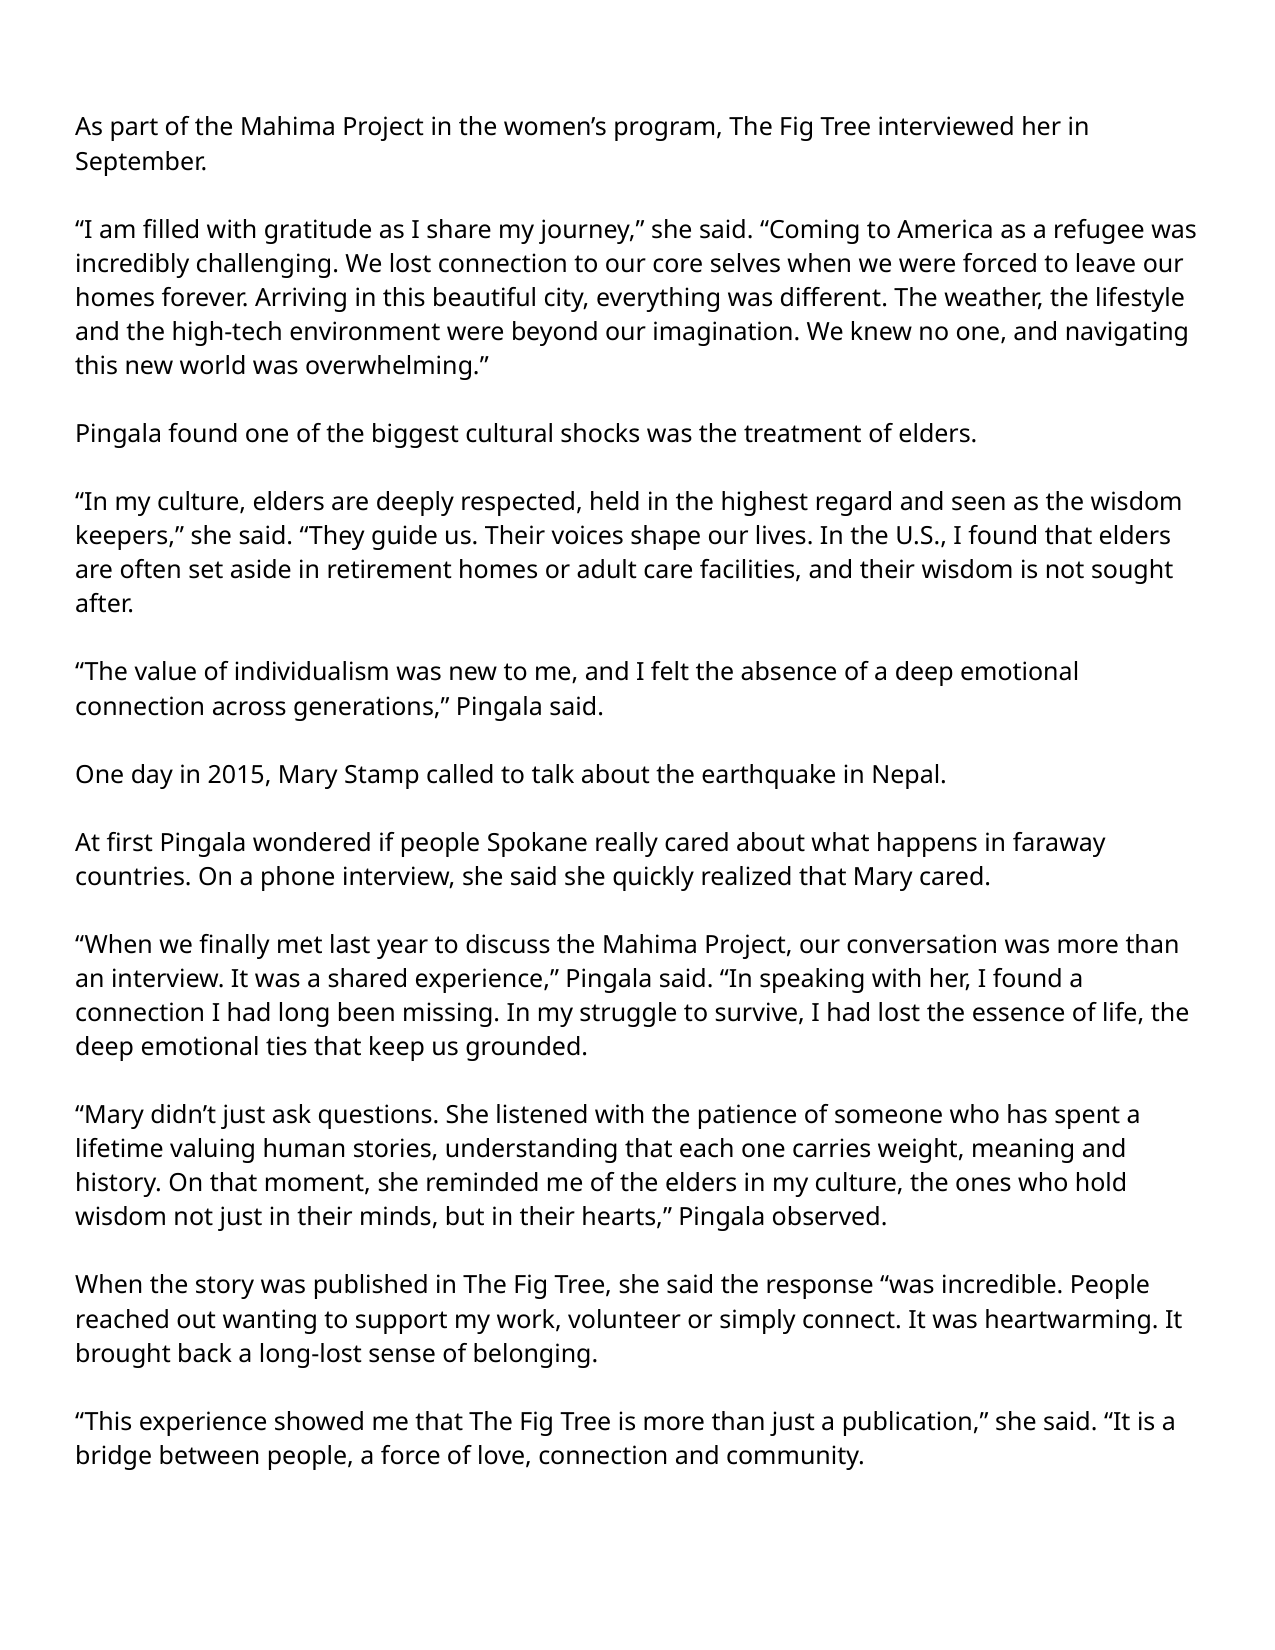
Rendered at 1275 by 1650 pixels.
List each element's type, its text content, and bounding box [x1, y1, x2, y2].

text One day in 2015, Mary Stamp called to talk about the earthquake in Nepal. [75, 756, 1200, 790]
text “I am filled with gratitude as I share my journey,” she said. “Coming to America as a refugee was incredibly challenging. We lost connection to our core selves when we were forced to leave our homes forever. Arriving in this beautiful city, everything was different. The weather, the lifestyle and the high-tech environment were beyond our imagination. We knew no one, and navigating this new world was overwhelming.” [75, 211, 1200, 382]
text As part of the Mahima Project in the women’s program, The Fig Tree interviewed her in September. [75, 109, 1200, 177]
text “Mary didn’t just ask questions. She listened with the patience of someone who has spent a lifetime valuing human stories, understanding that each one carries weight, meaning and history. On that moment, she reminded me of the elders in my culture, the ones who hold wisdom not just in their minds, but in their hearts,” Pingala observed. [75, 1097, 1200, 1233]
text “The value of individualism was new to me, and I felt the absence of a deep emotional connection across generations,” Pingala said. [75, 654, 1200, 722]
text Pingala found one of the biggest cultural shocks was the treatment of elders. [75, 416, 1200, 450]
text “This experience showed me that The Fig Tree is more than just a publication,” she said. “It is a bridge between people, a force of love, connection and community. [75, 1403, 1200, 1472]
text When the story was published in The Fig Tree, she said the response “was incredible. People reached out wanting to support my work, volunteer or simply connect. It was heartwarming. It brought back a long-lost sense of belonging. [75, 1267, 1200, 1369]
text At first Pingala wondered if people Spokane really cared about what happens in faraway countries. On a phone interview, she said she quickly realized that Mary cared. [75, 824, 1200, 892]
text “In my culture, elders are deeply respected, held in the highest regard and seen as the wisdom keepers,” she said. “They guide us. Their voices shape our lives. In the U.S., I found that elders are often set aside in retirement homes or adult care facilities, and their wisdom is not sought after. [75, 484, 1200, 620]
text “When we finally met last year to discuss the Mahima Project, our conversation was more than an interview. It was a shared experience,” Pingala said. “In speaking with her, I found a connection I had long been missing. In my struggle to survive, I had lost the essence of life, the deep emotional ties that keep us grounded. [75, 927, 1200, 1063]
